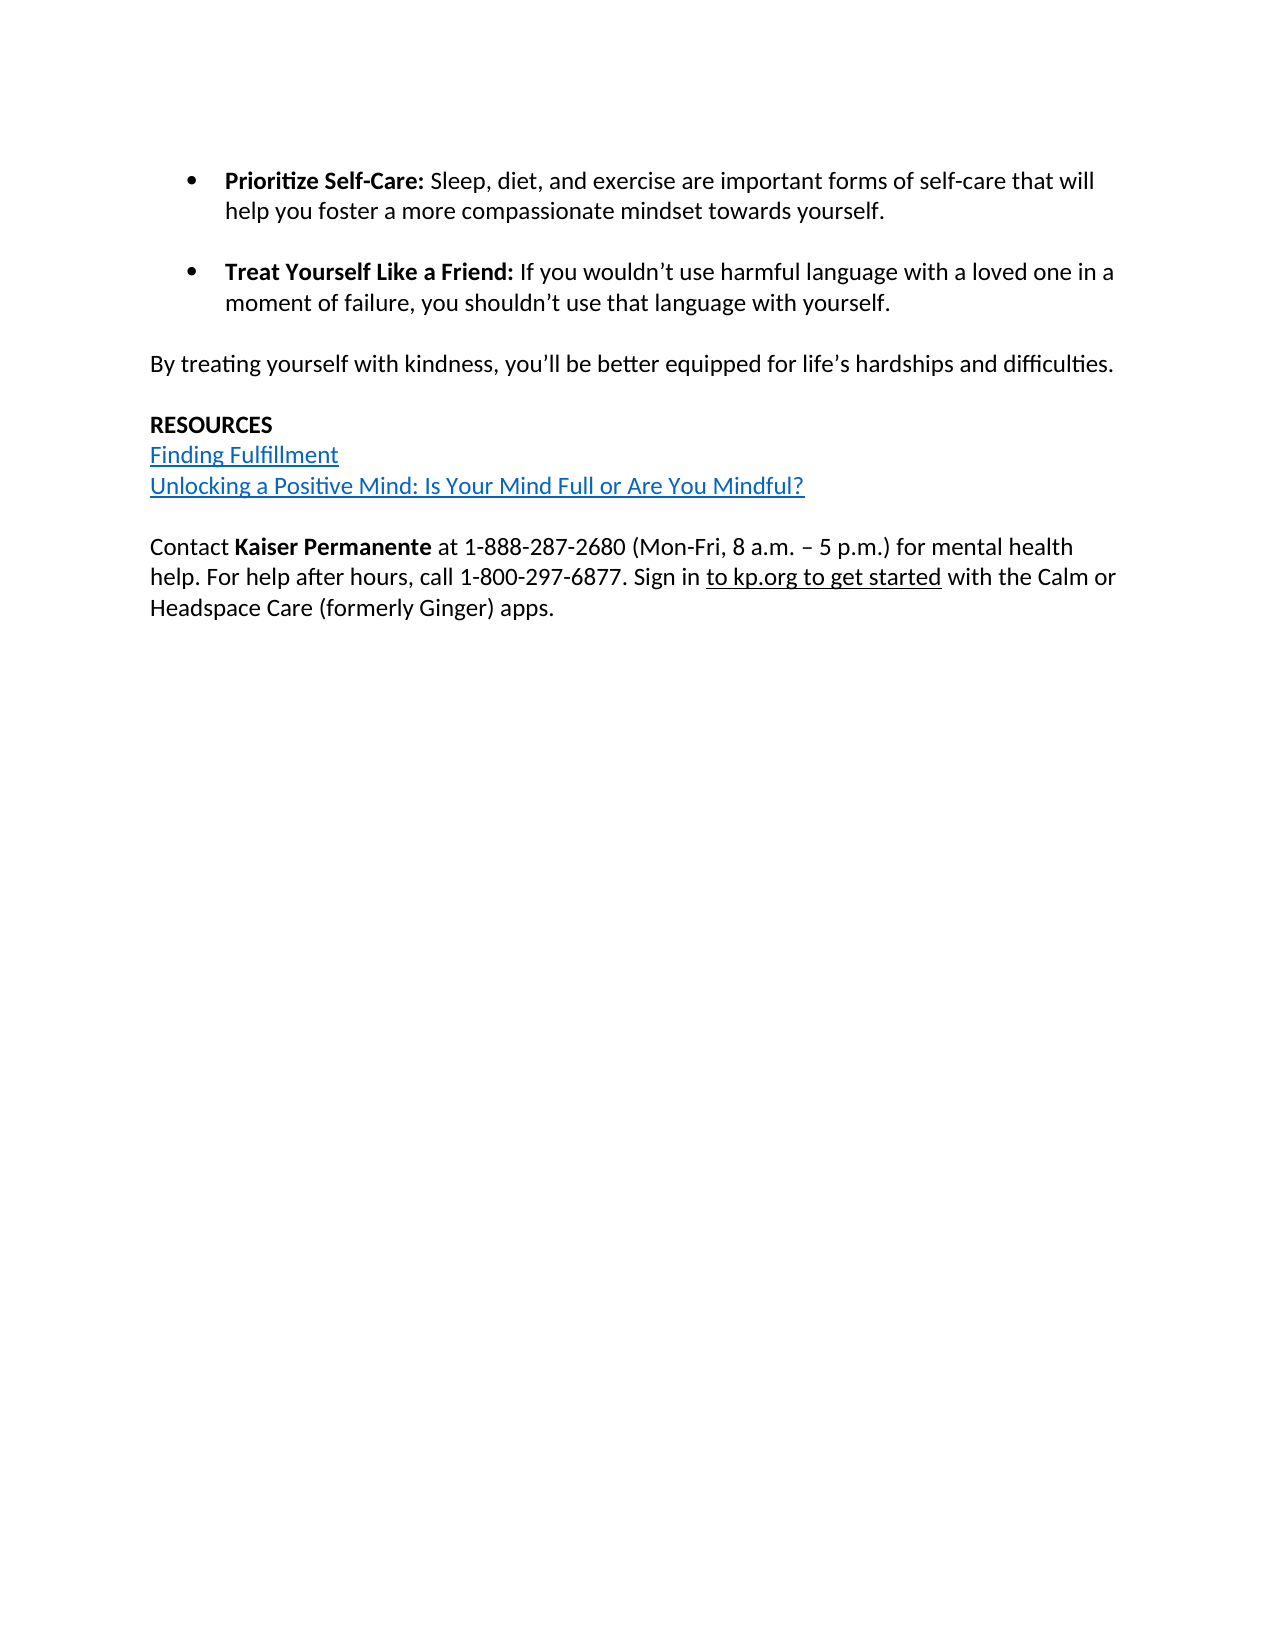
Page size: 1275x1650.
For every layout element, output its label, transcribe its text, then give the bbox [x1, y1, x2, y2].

text Contact Kaiser Permanente at 1-888-287-2680 (Mon-Fri, 8 a.m. – 5 p.m.) for mental health help. For help after hours, call 1-800-297-6877. Sign in to kp.org to get started with the Calm or Headspace Care (formerly Ginger) apps. [150, 531, 1125, 623]
text Unlocking a Positive Mind: Is Your Mind Full or Are You Mindful? [150, 470, 1125, 501]
text By treating yourself with kindness, you’ll be better equipped for life’s hardships and difficulties. [150, 348, 1125, 378]
text RESOURCES [150, 409, 1125, 439]
list Prioritize Self-Care: Sleep, diet, and exercise are important forms of self-care that will help you foster a more compassionate mindset towards yourself. [187, 165, 1125, 226]
list Treat Yourself Like a Friend: If you wouldn’t use harmful language with a loved one in a moment of failure, you shouldn’t use that language with yourself. [187, 256, 1125, 317]
text Finding Fulfillment [150, 439, 1125, 470]
